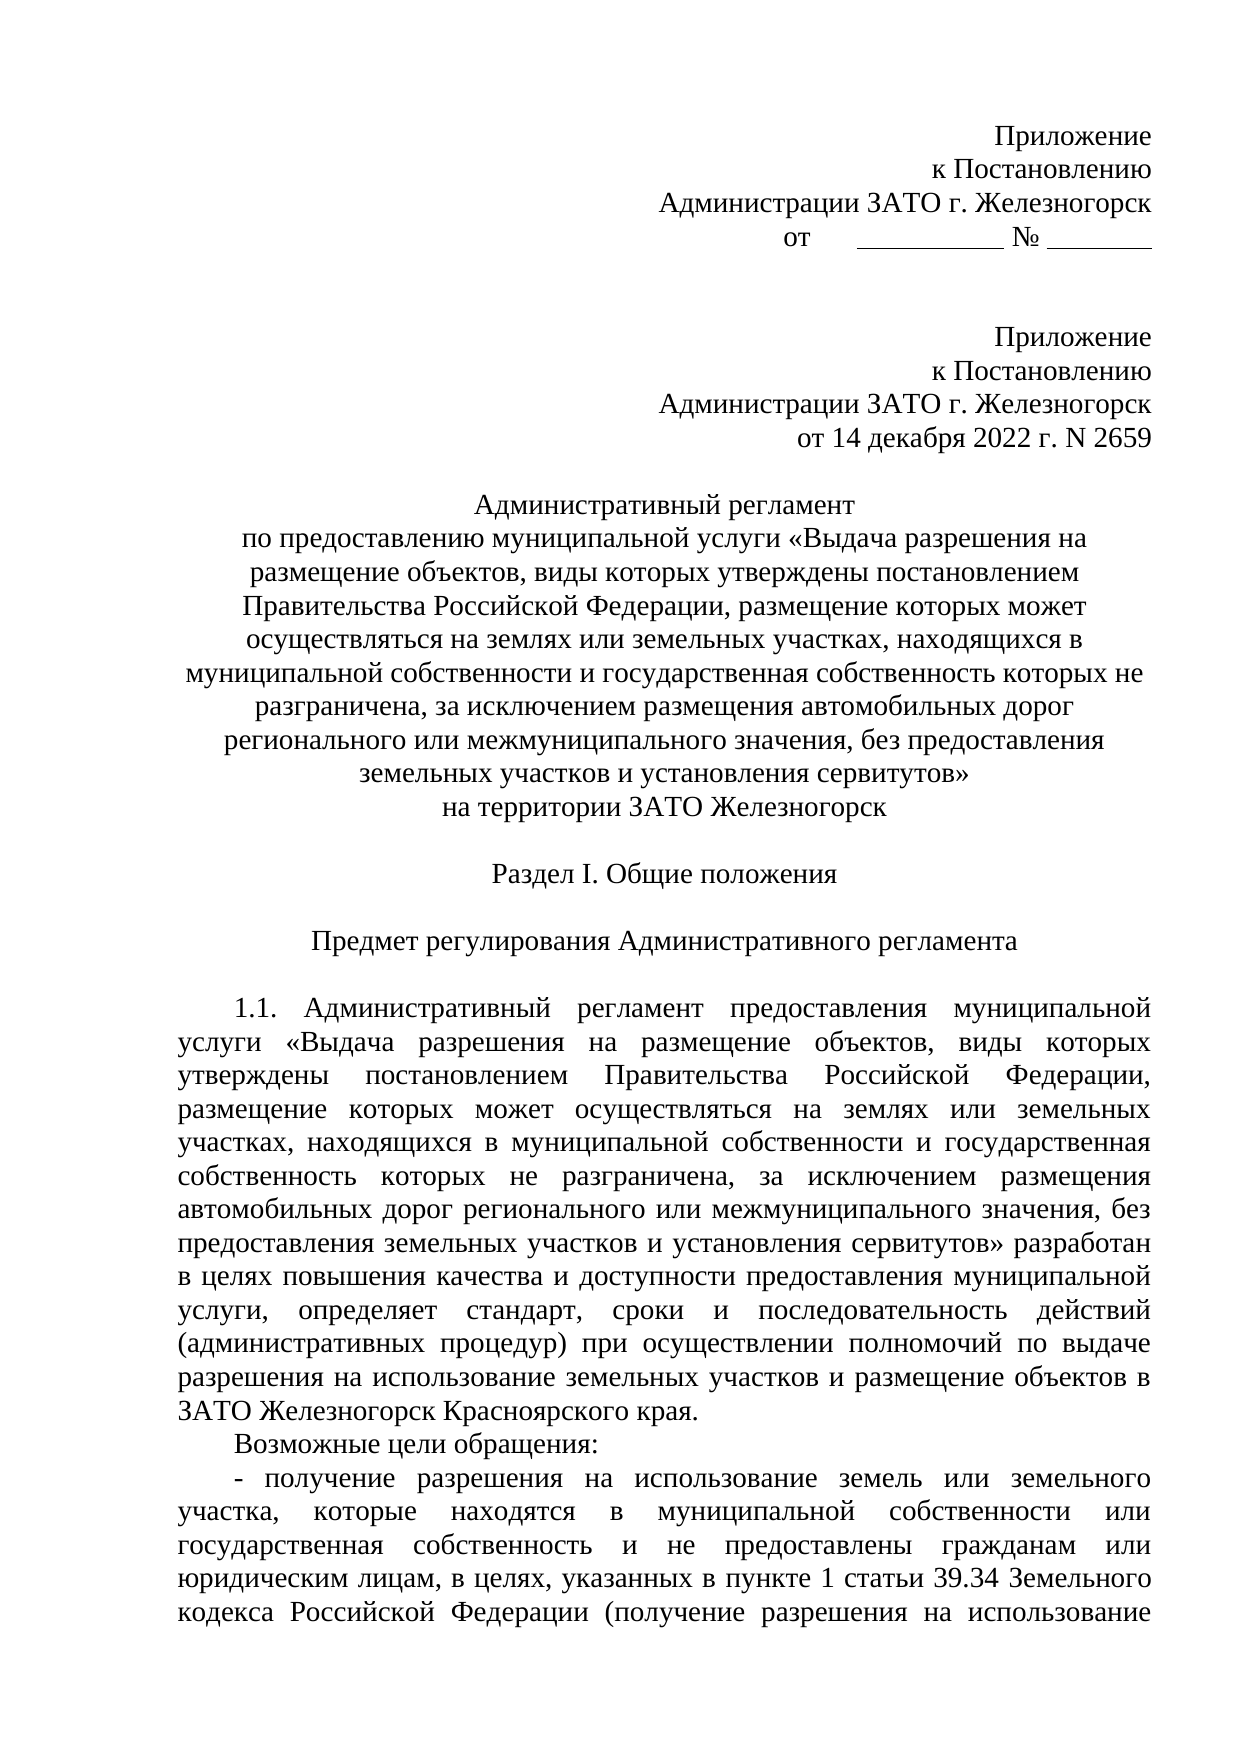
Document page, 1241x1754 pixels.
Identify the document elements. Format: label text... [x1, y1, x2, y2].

text к Постановлению [177, 152, 1152, 185]
text Приложение [177, 319, 1152, 353]
title на территории ЗАТО Железногорск [177, 789, 1152, 822]
text Администрации ЗАТО г. Железногорск [177, 185, 1152, 219]
text Приложение [177, 118, 1152, 152]
title по предоставлению муниципальной услуги «Выдача разрешения на размещение объектов, виды которых утверждены постановлением Правительства Российской Федерации, размещение которых может осуществляться на землях или земельных участках, находящихся в муниципальной собственности и государственная собственность которых не разграничена, за исключением размещения автомобильных дорог регионального или межмуниципального значения, без предоставления земельных участков и установления сервитутов» [177, 521, 1152, 789]
text к Постановлению [177, 353, 1152, 386]
text 1.1. Административный регламент предоставления муниципальной услуги «Выдача разрешения на размещение объектов, виды которых утверждены постановлением Правительства Российской Федерации, размещение которых может осуществляться на землях или земельных участках, находящихся в муниципальной собственности и государственная собственность которых не разграничена, за исключением размещения автомобильных дорог регионального или межмуниципального значения, без предоставления земельных участков и установления сервитутов» разработан в целях повышения качества и доступности предоставления муниципальной услуги, определяет стандарт, сроки и последовательность действий (административных процедур) при осуществлении полномочий по выдаче разрешения на использование земельных участков и размещение объектов в ЗАТО Железногорск Красноярского края. [177, 990, 1152, 1426]
text Администрации ЗАТО г. Железногорск [177, 386, 1152, 420]
title Административный регламент [177, 487, 1152, 521]
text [177, 1460, 1152, 1627]
text Возможные цели обращения: [177, 1426, 1152, 1460]
text от 14 декабря 2022 г. N 2659 [177, 420, 1152, 453]
title Раздел I. Общие положения [177, 856, 1152, 889]
title Предмет регулирования Административного регламента [177, 923, 1152, 957]
text от № [177, 219, 1152, 252]
